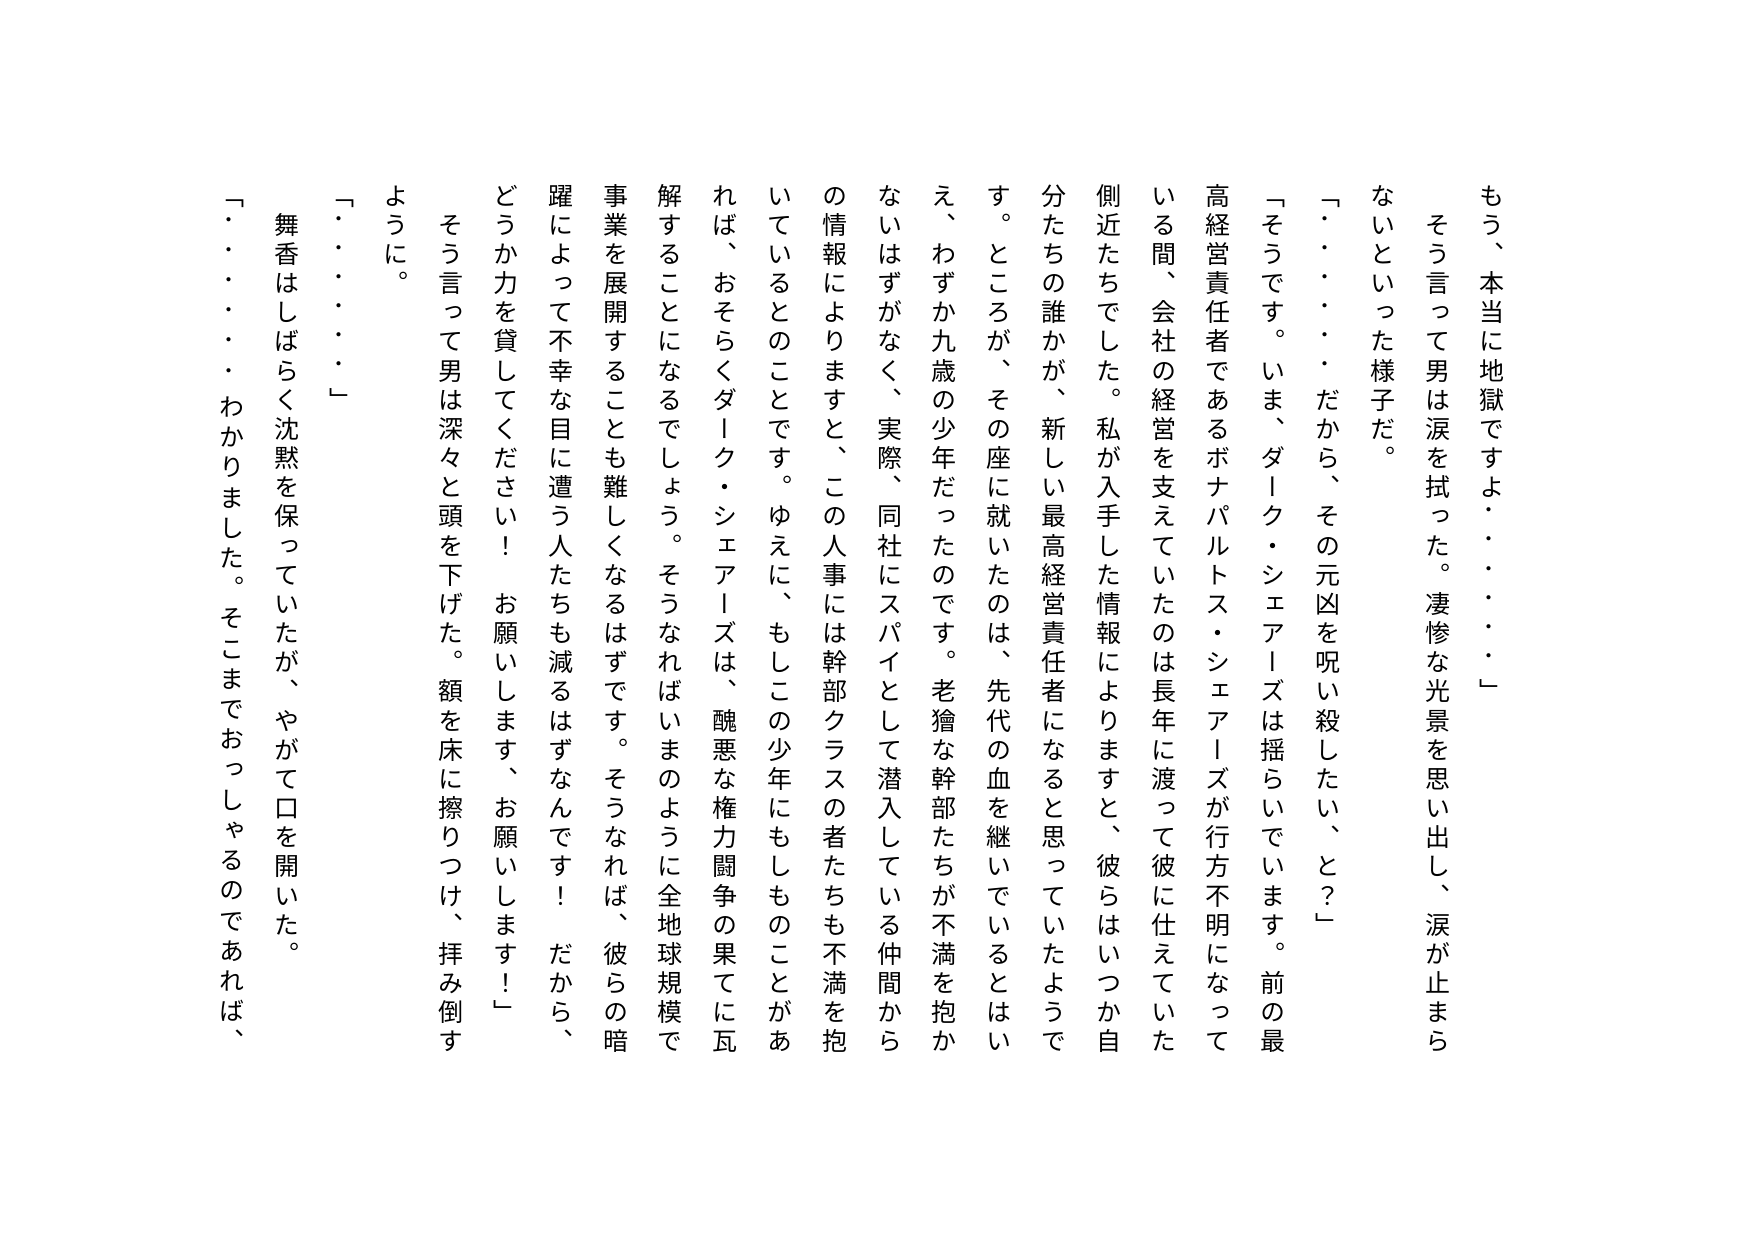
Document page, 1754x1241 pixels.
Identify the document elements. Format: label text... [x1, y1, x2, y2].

text 「･･････」 [314, 183, 369, 1058]
text そう言って男は深々と頭を下げた。額を床に擦りつけ、拝み倒すように。 [369, 183, 479, 1058]
text 「･･････だから、その元凶を呪い殺したい、と？」 [1301, 183, 1355, 1058]
text 「そうです。いま、ダーク・シェアーズは揺らいでいます。前の最高経営責任者であるボナパルトス・シェアーズが行方不明になっている間、会社の経営を支えていたのは長年に渡って彼に仕えていた側近たちでした。私が入手した情報によりますと、彼らはいつか自分たちの誰かが、新しい最高経営責任者になると思っていたようです。ところが、その座に就いたのは、先代の血を継いでいるとはいえ、わずか九歳の少年だったのです。老獪な幹部たちが不満を抱かないはずがなく、実際、同社にスパイとして潜入している仲間からの情報によりますと、この人事には幹部クラスの者たちも不満を抱いているとのことです。ゆえに、もしこの少年にもしものことがあれば、おそらくダーク・シェアーズは、醜悪な権力闘争の果てに瓦解することになるでしょう。そうなればいまのように全地球規模で事業を展開することも難しくなるはずです。そうなれば、彼らの暗躍によって不幸な目に遭う人たちも減るはずなんです！ だから、どうか力を貸してください！ お願いします、お願いします！」 [479, 183, 1301, 1058]
text そう言って男は涙を拭った。凄惨な光景を思い出し、涙が止まらないといった様子だ。 [1355, 183, 1465, 1058]
text 「･･････わかりました。そこまでおっしゃるのであれば、やってみましょう」 [205, 183, 259, 1058]
text 舞香はしばらく沈黙を保っていたが、やがて口を開いた。 [259, 183, 314, 1058]
